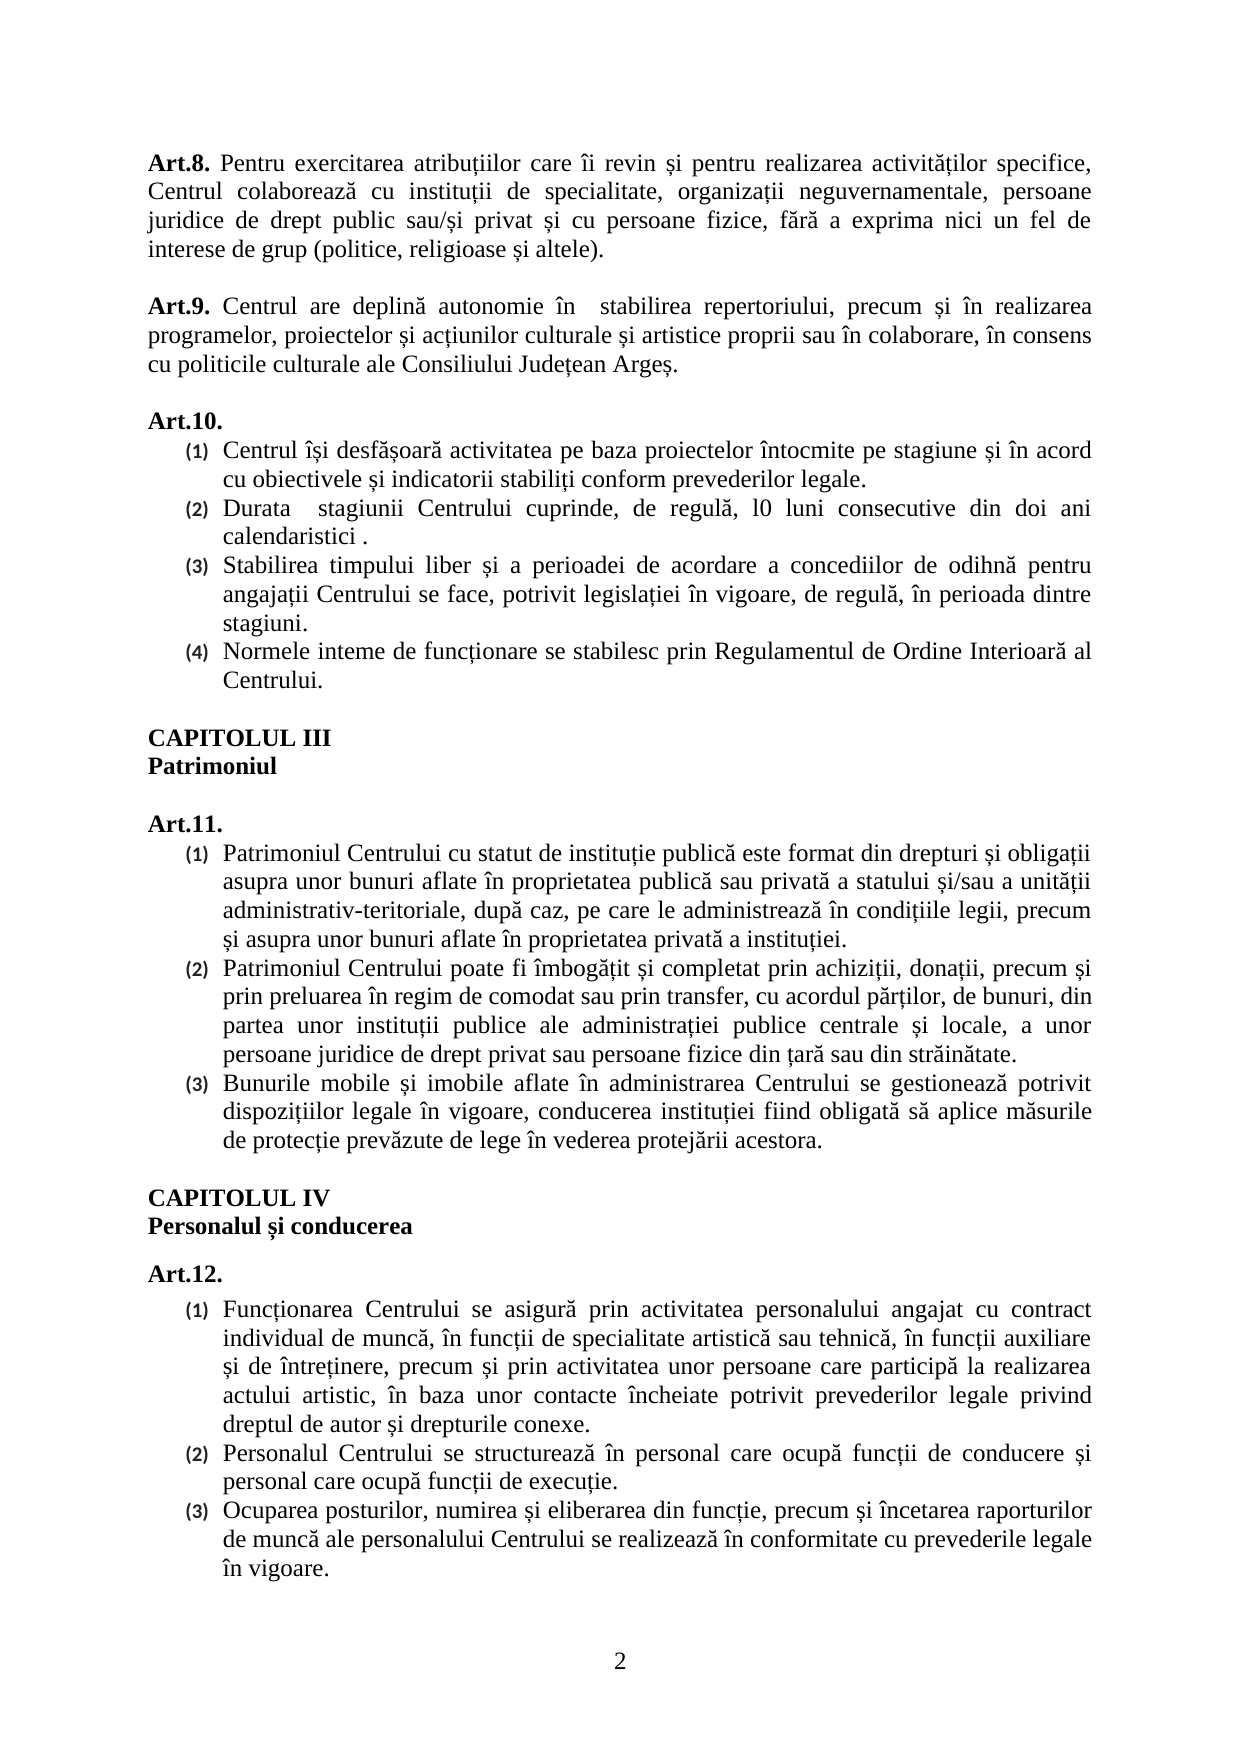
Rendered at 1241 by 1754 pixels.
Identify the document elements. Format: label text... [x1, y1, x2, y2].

list Funcționarea Centrului se asigură prin activitatea personalului angajat cu contract individual de muncă, în funcții de specialitate artistică sau tehnică, în funcții auxiliare și de întreținere, precum și prin activitatea unor persoane care participă la realizarea actului artistic, în baza unor contacte încheiate potrivit prevederilor legale privind dreptul de autor și drepturile conexe. [185, 1294, 1093, 1438]
subtitle Personalul și conducerea [148, 1211, 1093, 1240]
text Art.9. Centrul are deplină autonomie în stabilirea repertoriului, precum și în realizarea programelor, proiectelor și acțiunilor culturale și artistice proprii sau în colaborare, în consens cu politicile culturale ale Consiliului Județean Argeș. [148, 291, 1093, 378]
text Art.11. [148, 809, 1093, 838]
list Bunurile mobile și imobile aflate în administrarea Centrului se gestionează potrivit dispozițiilor legale în vigoare, conducerea instituției fiind obligată să aplice măsurile de protecție prevăzute de lege în vederea protejării acestora. [185, 1068, 1093, 1154]
subtitle Art.12. [148, 1259, 1093, 1288]
list Normele inteme de funcționare se stabilesc prin Regulamentul de Ordine Interioară al Centrului. [185, 636, 1093, 694]
subtitle Patrimoniul [148, 751, 1093, 780]
text Art.10. [148, 406, 1093, 435]
list Durata stagiunii Centrului cuprinde, de regulă, l0 luni consecutive din doi ani calendaristici . [185, 493, 1093, 550]
text Art.8. Pentru exercitarea atribuțiilor care îi revin și pentru realizarea activităților specifice, Centrul colaborează cu instituții de specialitate, organizații neguvernamentale, persoane juridice de drept public sau/și privat și cu persoane fizice, fără a exprima nici un fel de interese de grup (politice, religioase și altele). [148, 148, 1093, 263]
list Patrimoniul Centrului poate fi îmbogățit și completat prin achiziții, donații, precum și prin preluarea în regim de comodat sau prin transfer, cu acordul părților, de bunuri, din partea unor instituții publice ale administrației publice centrale și locale, a unor persoane juridice de drept privat sau persoane fizice din țară sau din străinătate. [185, 953, 1093, 1068]
subtitle CAPITOLUL IV [148, 1183, 1093, 1211]
list Centrul își desfășoară activitatea pe baza proiectelor întocmite pe stagiune și în acord cu obiectivele și indicatorii stabiliți conform prevederilor legale. [185, 435, 1093, 493]
list Personalul Centrului se structurează în personal care ocupă funcții de conducere și personal care ocupă funcții de execuție. [185, 1438, 1093, 1495]
list Patrimoniul Centrului cu statut de instituție publică este format din drepturi și obligații asupra unor bunuri aflate în proprietatea publică sau privată a statului și/sau a unității administrativ-teritoriale, după caz, pe care le administrează în condițiile legii, precum și asupra unor bunuri aflate în proprietatea privată a instituției. [185, 838, 1093, 953]
subtitle CAPITOLUL III [148, 723, 1093, 751]
list Stabilirea timpului liber și a perioadei de acordare a concediilor de odihnă pentru angajații Centrului se face, potrivit legislației în vigoare, de regulă, în perioada dintre stagiuni. [185, 550, 1093, 636]
list Ocuparea posturilor, numirea și eliberarea din funcție, precum și încetarea raporturilor de muncă ale personalului Centrului se realizează în conformitate cu prevederile legale în vigoare. [185, 1495, 1093, 1581]
